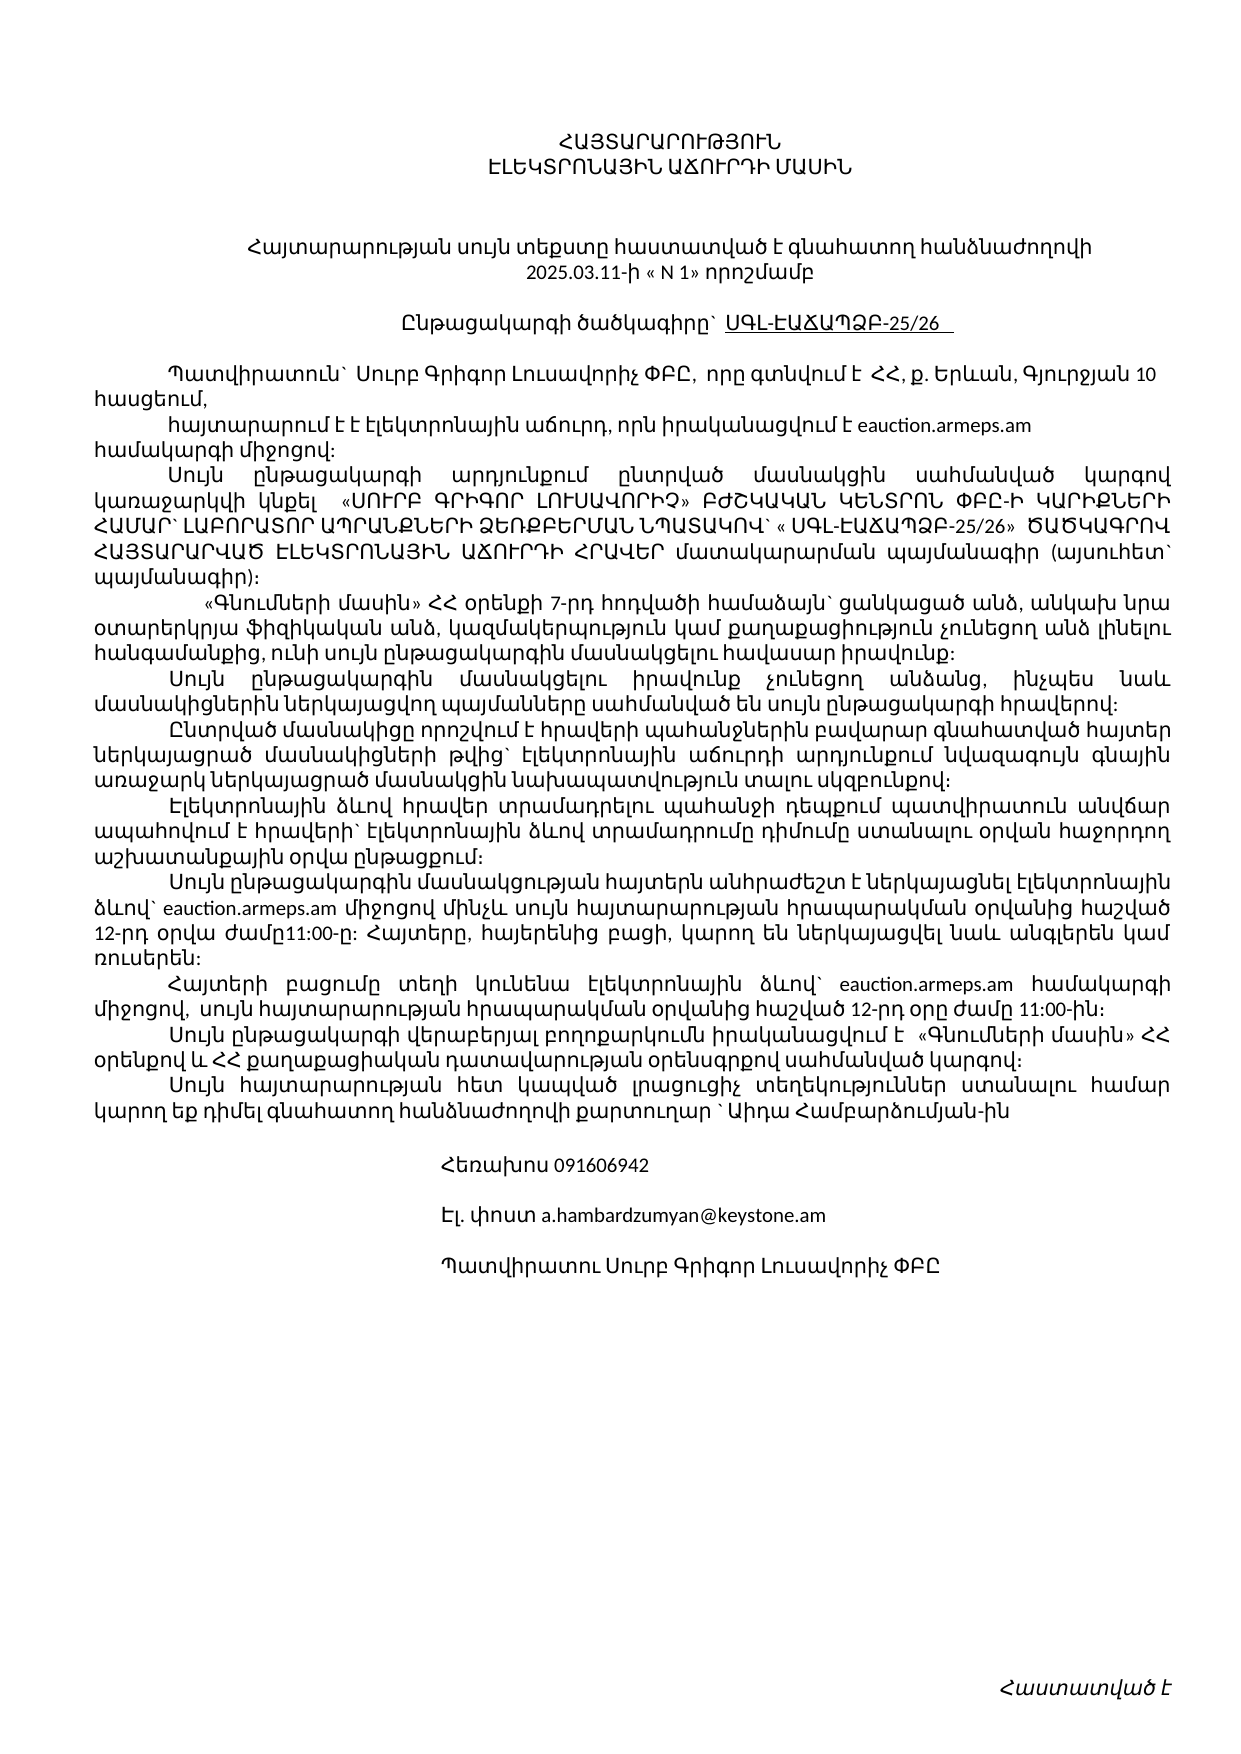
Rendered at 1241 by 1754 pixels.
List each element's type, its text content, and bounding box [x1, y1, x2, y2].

text Հաստատված է [94, 1675, 1171, 1701]
text ԷԼԵԿՏՐՈՆԱՅԻՆ ԱՃՈՒՐԴԻ ՄԱՍԻՆ [94, 154, 1171, 180]
text Հայտերի բացումը տեղի կունենա էլեկտրոնային ձևով` eauction.armeps.am համակարգի միջոցով, սույն հայտարարության հրապարակման օրվանից հաշված 12-րդ օրը ժամը 11:00-ին։ [94, 971, 1171, 1022]
text Պատվիրատուն` Սուրբ Գրիգոր Լուսավորիչ ՓԲԸ, որը գտնվում է ՀՀ, ք. Երևան, Գյուրջյան 10 հասցեում, [94, 361, 1171, 412]
text Սույն հայտարարության հետ կապված լրացուցիչ տեղեկություններ ստանալու համար կարող եք դիմել գնահատող հանձնաժողովի քարտուղար ` Աիդա Համբարձումյան-ին [94, 1073, 1171, 1123]
text Սույն ընթացակարգին մասնակցության հայտերն անհրաժեշտ է ներկայացնել էլեկտրոնային ձևով` eauction.armeps.am միջոցով մինչև սույն հայտարարության հրապարակման օրվանից հաշված 12-րդ օրվա ժամը11:00-ը: Հայտերը, հայերենից բացի, կարող են ներկայացվել նաև անգլերեն կամ ռուսերեն: [94, 869, 1171, 971]
text Ընտրված մասնակիցը որոշվում է հրավերի պահանջներին բավարար գնահատված հայտեր ներկայացրած մասնակիցների թվից` էլեկտրոնային աճուրդի արդյունքում նվազագույն գնային առաջարկ ներկայացրած մասնակցին նախապատվություն տալու սկզբունքով։ [94, 717, 1171, 793]
text հայտարարում է է էլեկտրոնային աճուրդ, որն իրականացվում է eauction.armeps.am համակարգի միջոցով: [94, 412, 1171, 463]
text Հեռախոս 091606942 [94, 1152, 1171, 1177]
text ՀԱՅՏԱՐԱՐՈՒԹՅՈՒՆ [94, 129, 1171, 154]
text Սույն ընթացակարգի արդյունքում ընտրված մասնակցին սահմանված կարգով կառաջարկվի կնքել «ՍՈՒՐԲ ԳՐԻԳՈՐ ԼՈՒՍԱՎՈՐԻՉ» ԲԺՇԿԱԿԱՆ ԿԵՆՏՐՈՆ ՓԲԸ-Ի ԿԱՐԻՔՆԵՐԻ ՀԱՄԱՐ` ԼԱԲՈՐԱՏՈՐ ԱՊՐԱՆՔՆԵՐԻ ՁԵՌՔԲԵՐՄԱՆ ՆՊԱՏԱԿՈՎ` « ՍԳԼ-ԷԱՃԱՊՁԲ-25/26» ԾԱԾԿԱԳՐՈՎ ՀԱՅՏԱՐԱՐՎԱԾ ԷԼԵԿՏՐՈՆԱՅԻՆ ԱՃՈՒՐԴԻ ՀՐԱՎԵՐ մատակարարման պայմանագիր (այսուհետ` պայմանագիր)։ [94, 463, 1171, 590]
text Էլեկտրոնային ձևով հրավեր տրամադրելու պահանջի դեպքում պատվիրատուն անվճար ապահովում է հրավերի` էլեկտրոնային ձևով տրամադրումը դիմումը ստանալու օրվան հաջորդող աշխատանքային օրվա ընթացքում։ [94, 793, 1171, 869]
text Ընթացակարգի ծածկագիրը` ՍԳԼ-ԷԱՃԱՊՁԲ-25/26 [94, 310, 1171, 336]
text Պատվիրատու Սուրբ Գրիգոր Լուսավորիչ ՓԲԸ [94, 1253, 1171, 1279]
text «Գնումների մասին» ՀՀ օրենքի 7-րդ հոդվածի համաձայն` ցանկացած անձ, անկախ նրա օտարերկրյա ֆիզիկական անձ, կազմակերպություն կամ քաղաքացիություն չունեցող անձ լինելու հանգամանքից, ունի սույն ընթացակարգին մասնակցելու հավասար իրավունք: [94, 590, 1171, 666]
text Սույն ընթացակարգին մասնակցելու իրավունք չունեցող անձանց, ինչպես նաև մասնակիցներին ներկայացվող պայմանները սահմանված են սույն ընթացակարգի հրավերով: [94, 666, 1171, 717]
text Սույն ընթացակարգի վերաբերյալ բողոքարկումն իրականացվում է «Գնումների մասին» ՀՀ օրենքով և ՀՀ քաղաքացիական դատավարության օրենսգրքով սահմանված կարգով։ [94, 1022, 1171, 1073]
text 2025.03.11 -ի « N 1» որոշմամբ [94, 259, 1171, 285]
text Էլ. փոստ a.hambardzumyan@keystone.am [94, 1203, 1171, 1228]
text Հայտարարության սույն տեքստը հաստատված է գնահատող հանձնաժողովի [94, 234, 1171, 259]
